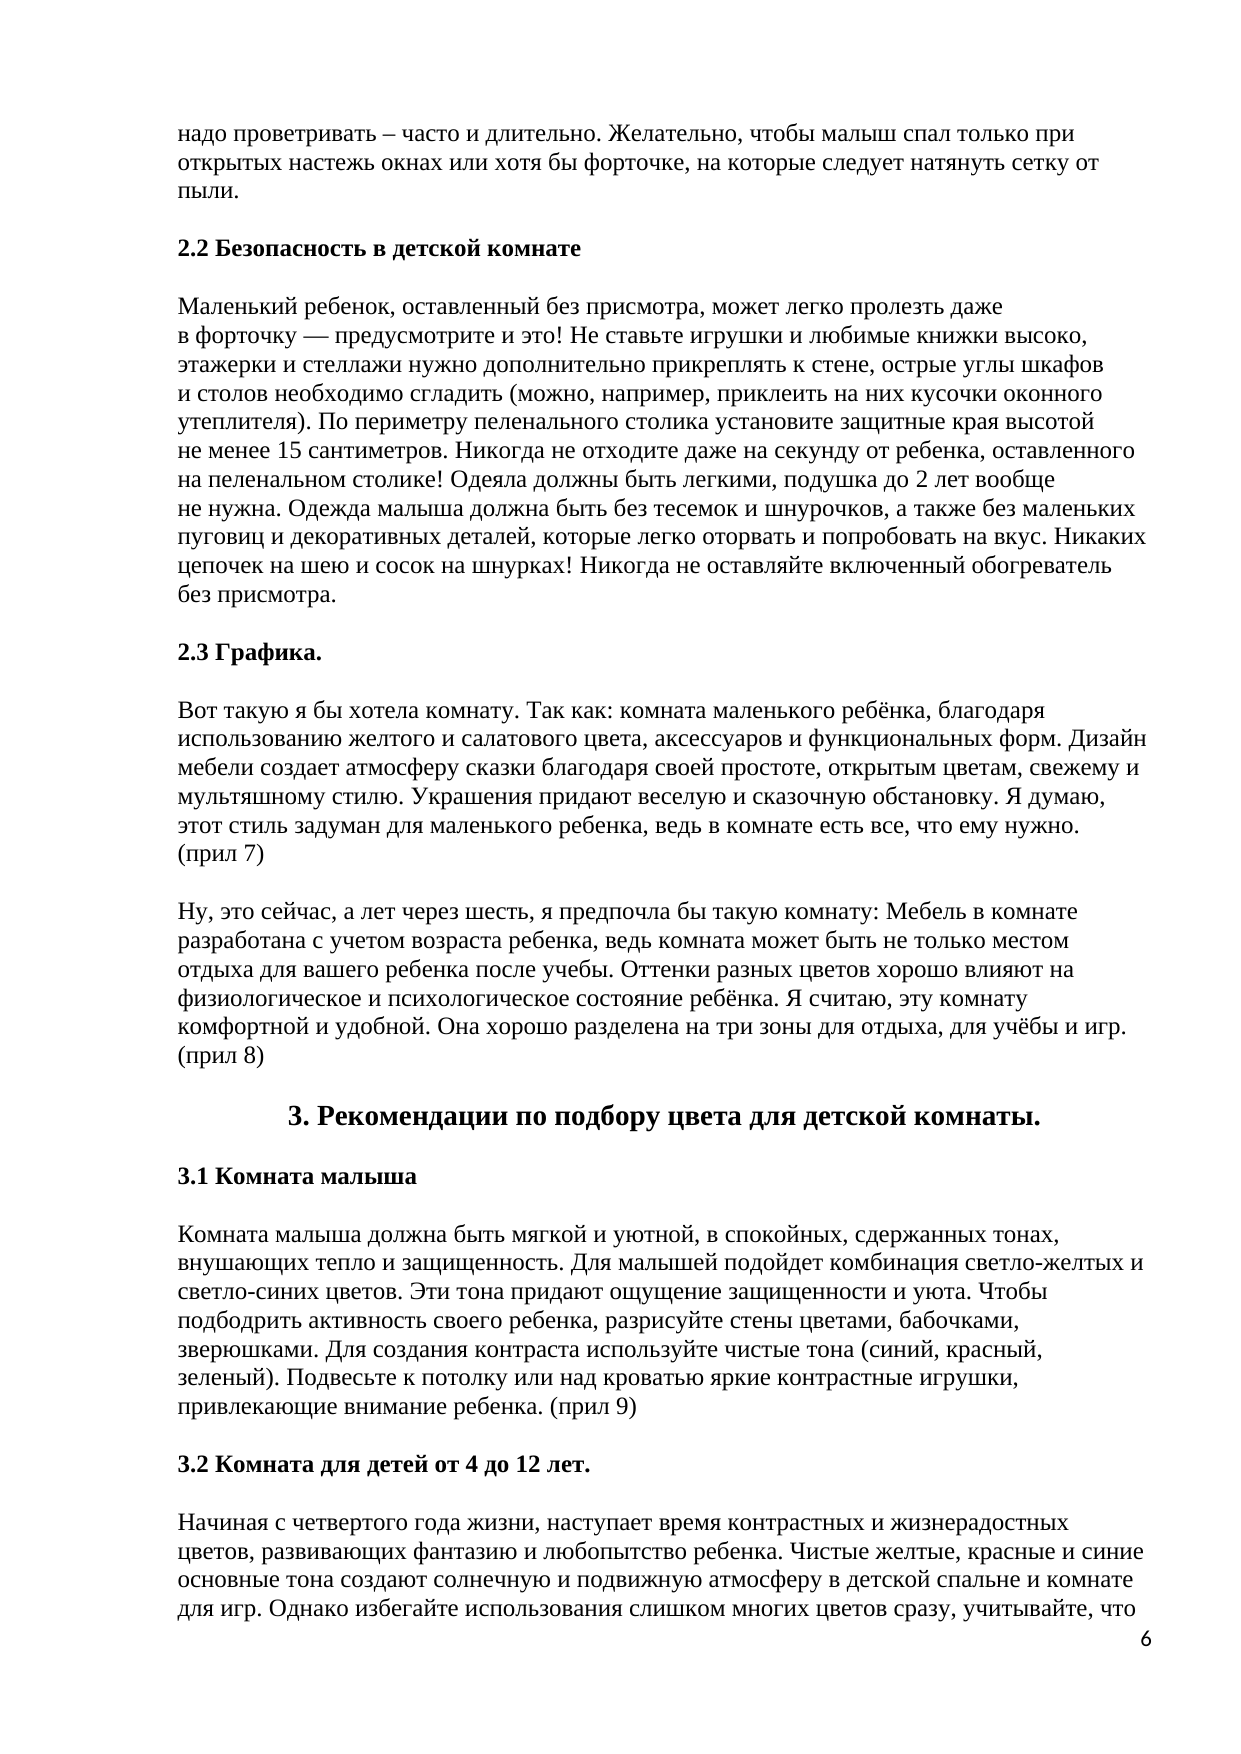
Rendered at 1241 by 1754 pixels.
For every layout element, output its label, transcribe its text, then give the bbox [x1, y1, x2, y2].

text 3.1 Комната малыша [177, 1161, 1152, 1189]
text Ну, это сейчас, а лет через шесть, я предпочла бы такую комнату: Мебель в комнате разработана с учетом возраста ребенка, ведь комната может быть не только местом отдыха для вашего ребенка после учебы. Оттенки разных цветов хорошо влияют на физиологическое и психологическое состояние ребёнка. Я считаю, эту комнату комфортной и удобной. Она хорошо разделена на три зоны для отдыха, для учёбы и игр. (прил 8) [177, 896, 1152, 1069]
text 3. Рекомендации по подбору цвета для детской комнаты. [177, 1098, 1152, 1132]
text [177, 118, 1152, 204]
text 3.2 Комната для детей от 4 до 12 лет. [177, 1449, 1152, 1478]
text 2.2 Безопасность в детской комнате [177, 233, 1152, 262]
text Комната малыша должна быть мягкой и уютной, в спокойных, сдержанных тонах, внушающих тепло и защищенность. Для малышей подойдет комбинация светло-желтых и светло-синих цветов. Эти тона придают ощущение защищенности и уюта. Чтобы подбодрить активность своего ребенка, разрисуйте стены цветами, бабочками, зверюшками. Для создания контраста используйте чистые тона (синий, красный, зеленый). Подвесьте к потолку или над кроватью яркие контрастные игрушки, привлекающие внимание ребенка. (прил 9) [177, 1219, 1152, 1420]
text Маленький ребенок, оставленный без присмотра, может легко пролезть даже в форточку — предусмотрите и это! Не ставьте игрушки и любимые книжки высоко, этажерки и стеллажи нужно дополнительно прикреплять к стене, острые углы шкафов и столов необходимо сгладить (можно, например, приклеить на них кусочки оконного утеплителя). По периметру пеленального столика установите защитные края высотой не менее 15 сантиметров. Никогда не отходите даже на секунду от ребенка, оставленного на пеленальном столике! Одеяла должны быть легкими, подушка до 2 лет вообще не нужна. Одежда малыша должна быть без тесемок и шнурочков, а также без маленьких пуговиц и декоративных деталей, которые легко оторвать и попробовать на вкус. Никаких цепочек на шею и сосок на шнурках! Никогда не оставляйте включенный обогреватель без присмотра. [177, 291, 1152, 608]
text 2.3 Графика. [177, 637, 1152, 666]
text Вот такую я бы хотела комнату. Так как: комната маленького ребёнка, благодаря использованию желтого и салатового цвета, аксессуаров и функциональных форм. Дизайн мебели создает атмосферу сказки благодаря своей простоте, открытым цветам, свежему и мультяшному стилю. Украшения придают веселую и сказочную обстановку. Я думаю, этот стиль задуман для маленького ребенка, ведь в комнате есть все, что ему нужно. (прил 7) [177, 695, 1152, 867]
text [177, 1507, 1152, 1622]
